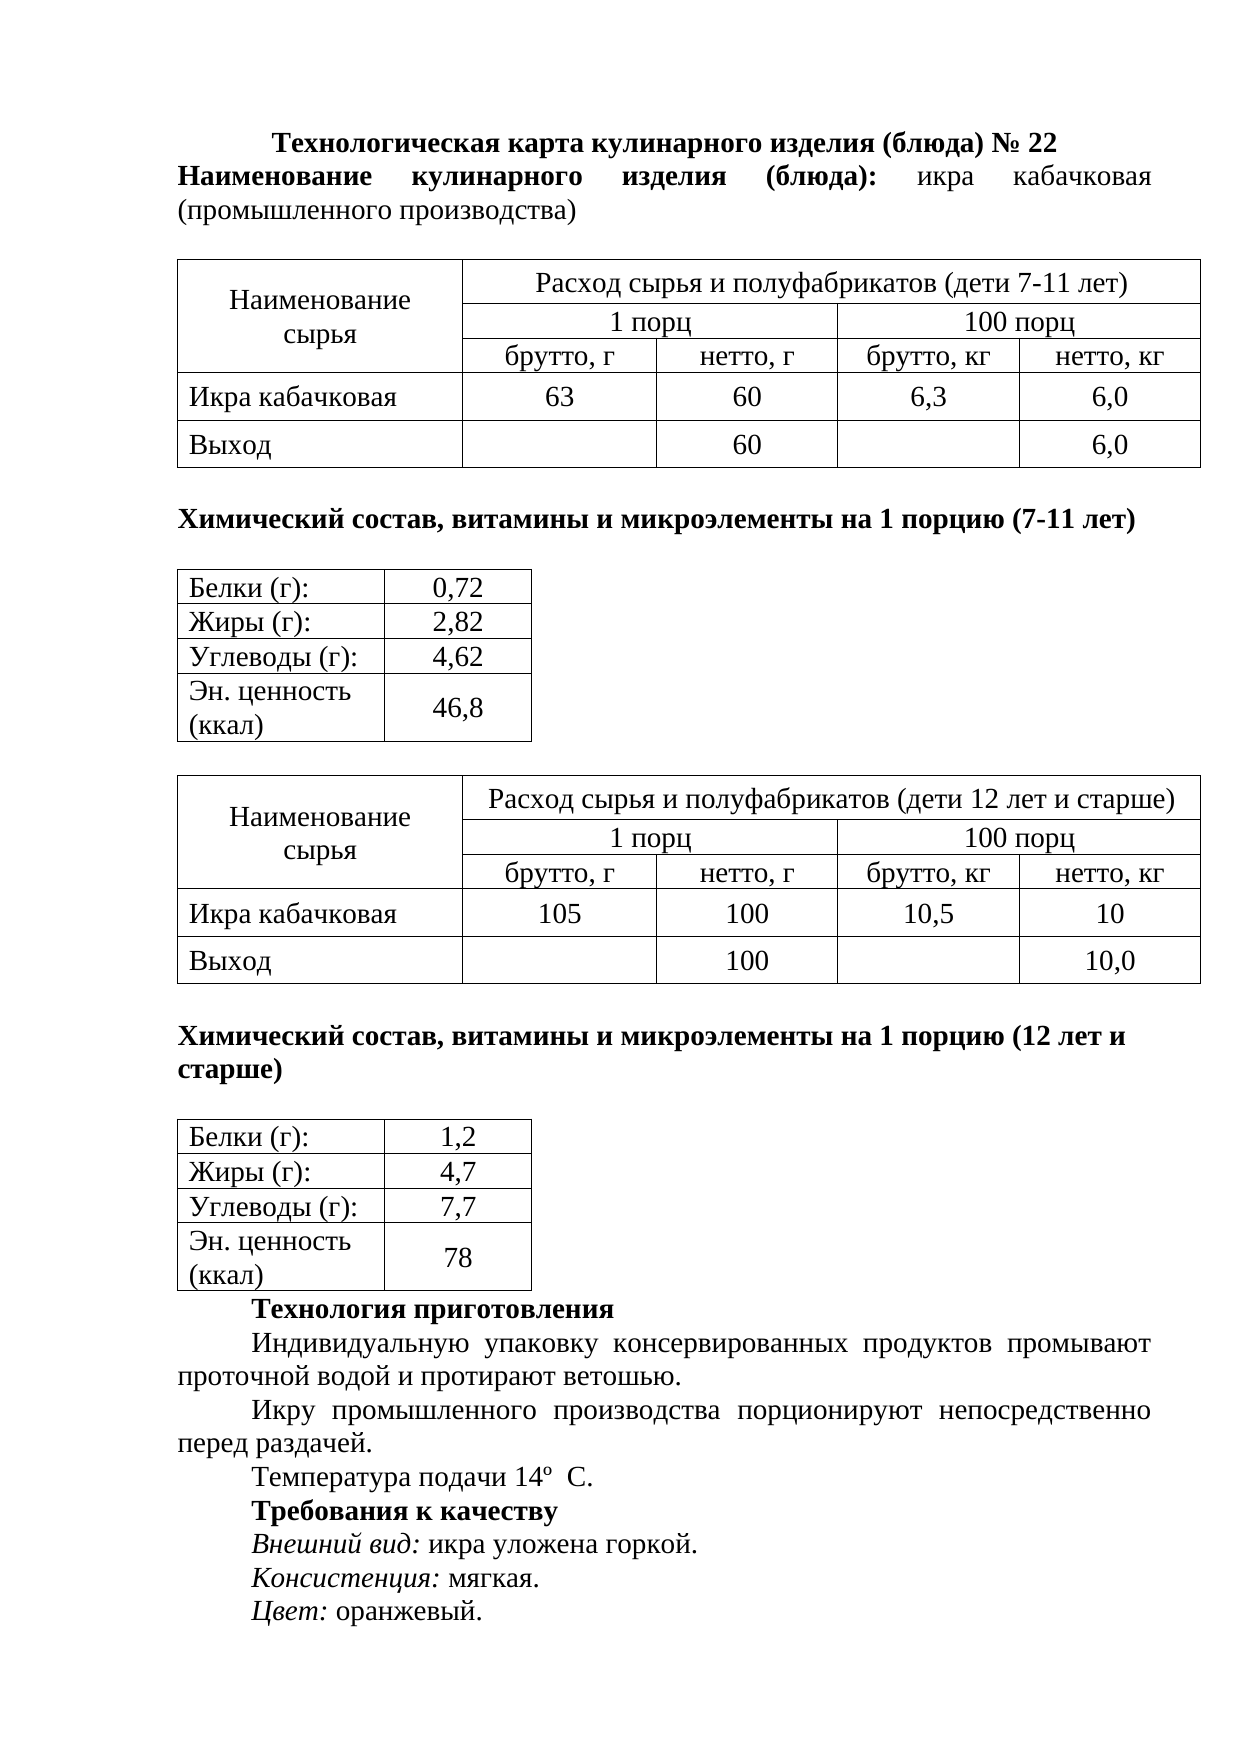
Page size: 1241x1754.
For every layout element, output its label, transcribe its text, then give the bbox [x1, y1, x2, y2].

text Цвет: оранжевый. [177, 1593, 1152, 1627]
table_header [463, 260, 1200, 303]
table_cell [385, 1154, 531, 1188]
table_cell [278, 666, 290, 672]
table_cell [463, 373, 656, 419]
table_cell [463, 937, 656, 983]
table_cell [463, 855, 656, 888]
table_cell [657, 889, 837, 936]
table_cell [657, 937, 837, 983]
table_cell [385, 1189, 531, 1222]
text Консистенция: мягкая. [177, 1560, 1152, 1593]
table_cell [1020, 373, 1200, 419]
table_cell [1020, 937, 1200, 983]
text Требования к качеству [177, 1493, 1152, 1526]
text Химический состав, витамины и микроэлементы на 1 порцию (7-11 лет) [177, 502, 1152, 535]
text Внешний вид: икра уложена горкой. [177, 1526, 1152, 1560]
text Индивидуальную упаковку консервированных продуктов промывают проточной водой и протирают ветошью. [177, 1325, 1152, 1392]
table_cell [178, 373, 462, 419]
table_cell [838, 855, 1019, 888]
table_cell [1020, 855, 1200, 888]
text Технологическая карта кулинарного изделия (блюда) № 22 [177, 125, 1152, 158]
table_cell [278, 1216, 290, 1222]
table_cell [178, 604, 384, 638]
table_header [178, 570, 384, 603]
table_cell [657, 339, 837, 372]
text Технология приготовления [177, 1291, 1152, 1325]
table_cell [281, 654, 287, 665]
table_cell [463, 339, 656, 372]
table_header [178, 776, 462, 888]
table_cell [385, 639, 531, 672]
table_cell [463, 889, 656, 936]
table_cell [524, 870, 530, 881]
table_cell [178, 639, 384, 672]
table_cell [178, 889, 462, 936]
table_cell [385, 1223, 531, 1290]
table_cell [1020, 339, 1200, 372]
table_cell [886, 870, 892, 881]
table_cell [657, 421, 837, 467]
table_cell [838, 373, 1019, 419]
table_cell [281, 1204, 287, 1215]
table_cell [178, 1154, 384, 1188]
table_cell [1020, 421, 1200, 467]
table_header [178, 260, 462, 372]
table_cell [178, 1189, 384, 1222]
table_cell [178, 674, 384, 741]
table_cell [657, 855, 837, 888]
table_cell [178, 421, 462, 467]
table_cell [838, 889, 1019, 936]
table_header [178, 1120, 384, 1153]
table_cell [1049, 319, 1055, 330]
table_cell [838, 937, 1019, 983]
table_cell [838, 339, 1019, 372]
text Наименование кулинарного изделия (блюда): икра кабачковая (промышленного производства) [177, 158, 1152, 225]
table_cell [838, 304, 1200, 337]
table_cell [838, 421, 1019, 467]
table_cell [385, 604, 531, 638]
text Температура подачи 14º С. [177, 1459, 1152, 1493]
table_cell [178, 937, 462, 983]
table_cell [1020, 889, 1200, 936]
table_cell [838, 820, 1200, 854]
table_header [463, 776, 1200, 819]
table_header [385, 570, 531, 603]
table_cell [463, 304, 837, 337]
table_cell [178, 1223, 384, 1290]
text Икру промышленного производства порционируют непосредственно перед раздачей. [177, 1392, 1152, 1459]
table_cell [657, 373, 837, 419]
text Химический состав, витамины и микроэлементы на 1 порцию (12 лет и старше) [177, 1018, 1152, 1085]
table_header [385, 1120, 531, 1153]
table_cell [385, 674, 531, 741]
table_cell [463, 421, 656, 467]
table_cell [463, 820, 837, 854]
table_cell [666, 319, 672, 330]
